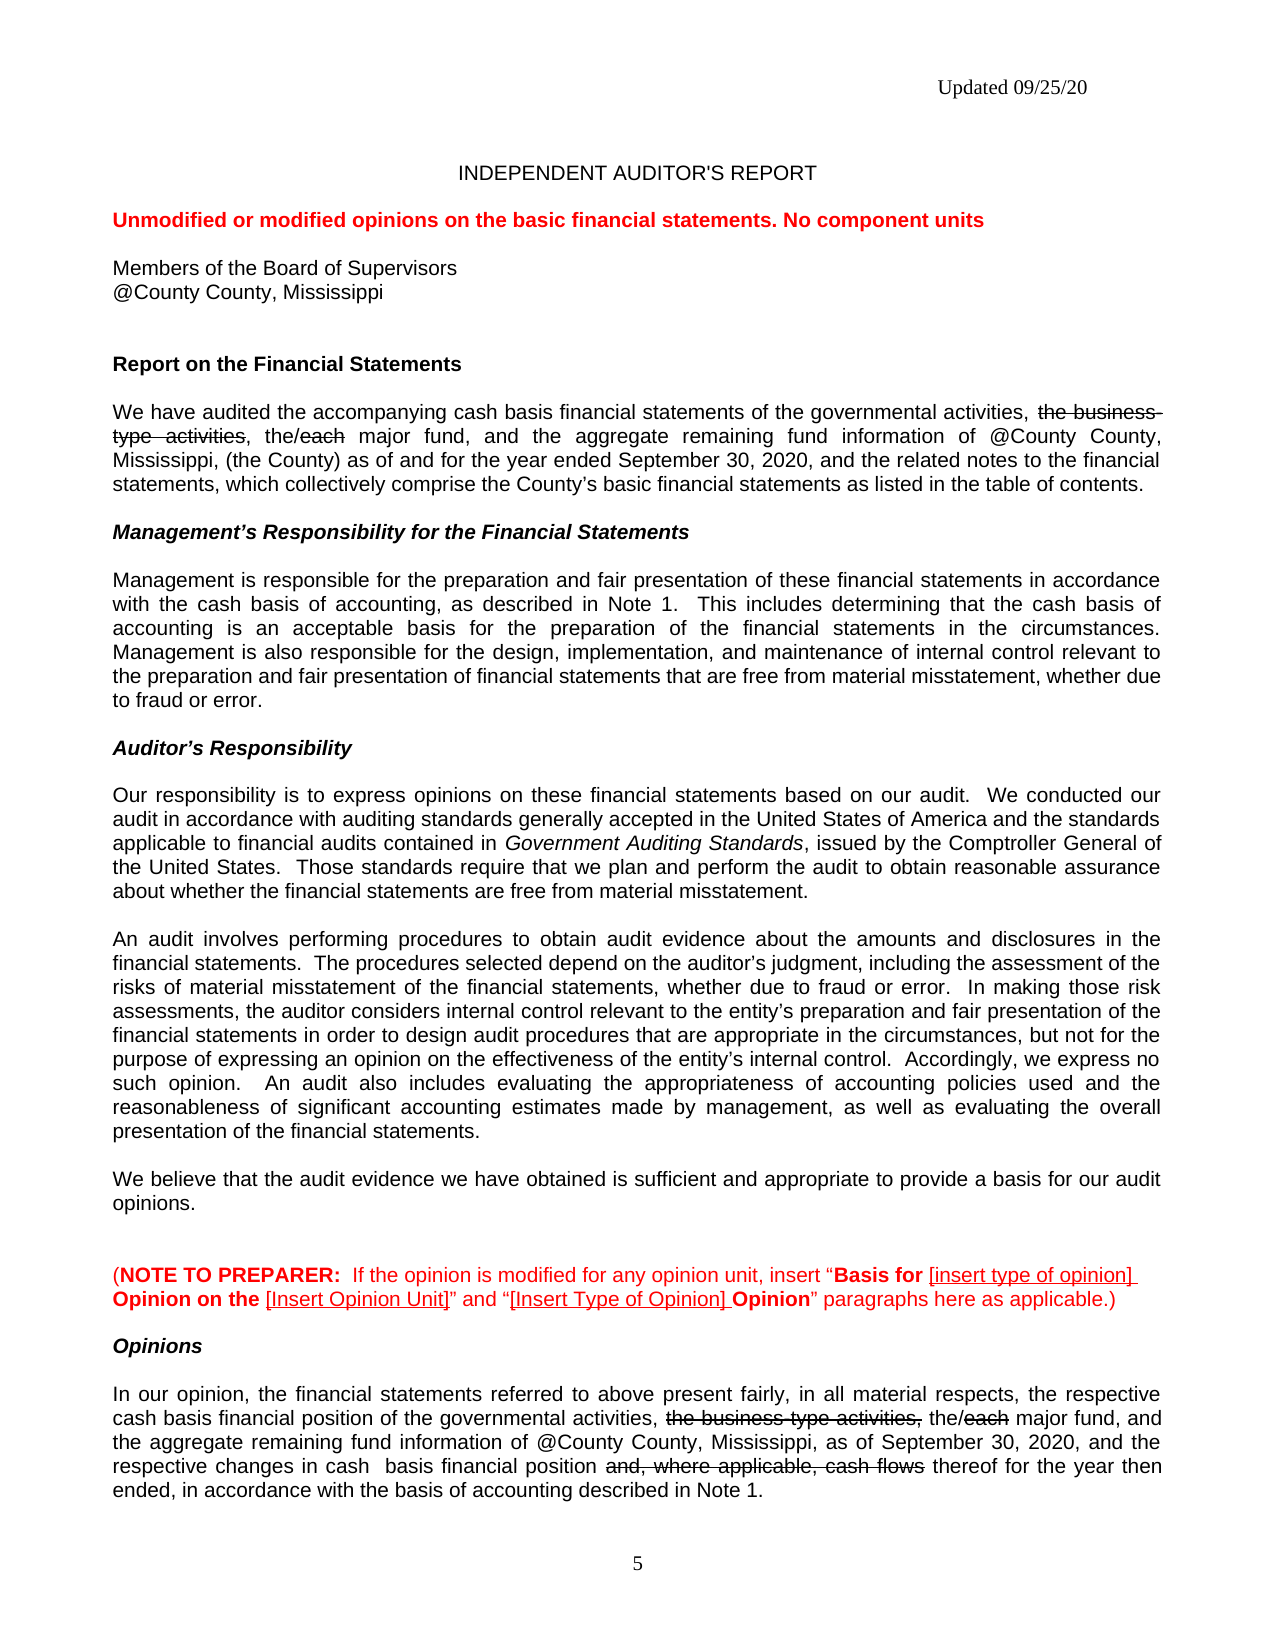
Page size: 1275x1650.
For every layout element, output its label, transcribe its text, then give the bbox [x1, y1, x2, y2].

text @County County, Mississippi [112, 280, 1162, 304]
text Members of the Board of Supervisors [112, 256, 1162, 280]
text Opinions [112, 1334, 1162, 1358]
text Management is responsible for the preparation and fair presentation of these financial statements in accordance with the cash basis of accounting, as described in Note 1. This includes determining that the cash basis of accounting is an acceptable basis for the preparation of the financial statements in the circumstances. Management is also responsible for the design, implementation, and maintenance of internal control relevant to the preparation and fair presentation of financial statements that are free from material misstatement, whether due to fraud or error. [112, 568, 1162, 711]
text Unmodified or modified opinions on the basic financial statements. No component units [112, 208, 1162, 232]
text In our opinion, the financial statements referred to above present fairly, in all material respects, the respective cash basis financial position of the governmental activities, the business-type activities, the/each major fund, and the aggregate remaining fund information of @County County, Mississippi, as of September 30, 2020, and the respective changes in cash basis financial position and, where applicable, cash flows thereof for the year then ended, in accordance with the basis of accounting described in Note 1. [112, 1382, 1162, 1502]
text (NOTE TO PREPARER: If the opinion is modified for any opinion unit, insert “Basis for [insert type of opinion] Opinion on the [Insert Opinion Unit]” and “[Insert Type of Opinion] Opinion” paragraphs here as applicable.) [112, 1262, 1162, 1310]
text Auditor’s Responsibility [112, 735, 1162, 759]
text Management’s Responsibility for the Financial Statements [112, 520, 1162, 544]
text We believe that the audit evidence we have obtained is sufficient and appropriate to provide a basis for our audit opinions. [112, 1167, 1162, 1214]
text Report on the Financial Statements [112, 352, 1162, 376]
text We have audited the accompanying cash basis financial statements of the governmental activities, the business-type activities, the/each major fund, and the aggregate remaining fund information of @County County, Mississippi, (the County) as of and for the year ended September 30, 2020, and the related notes to the financial statements, which collectively comprise the County’s basic financial statements as listed in the table of contents. [112, 400, 1162, 496]
subtitle INDEPENDENT AUDITOR'S REPORT [112, 160, 1162, 184]
text Our responsibility is to express opinions on these financial statements based on our audit. We conducted our audit in accordance with auditing standards generally accepted in the United States of America and the standards applicable to financial audits contained in Government Auditing Standards, issued by the Comptroller General of the United States. Those standards require that we plan and perform the audit to obtain reasonable assurance about whether the financial statements are free from material misstatement. [112, 783, 1162, 903]
text An audit involves performing procedures to obtain audit evidence about the amounts and disclosures in the financial statements. The procedures selected depend on the auditor’s judgment, including the assessment of the risks of material misstatement of the financial statements, whether due to fraud or error. In making those risk assessments, the auditor considers internal control relevant to the entity’s preparation and fair presentation of the financial statements in order to design audit procedures that are appropriate in the circumstances, but not for the purpose of expressing an opinion on the effectiveness of the entity’s internal control. Accordingly, we express no such opinion. An audit also includes evaluating the appropriateness of accounting policies used and the reasonableness of significant accounting estimates made by management, as well as evaluating the overall presentation of the financial statements. [112, 927, 1162, 1143]
